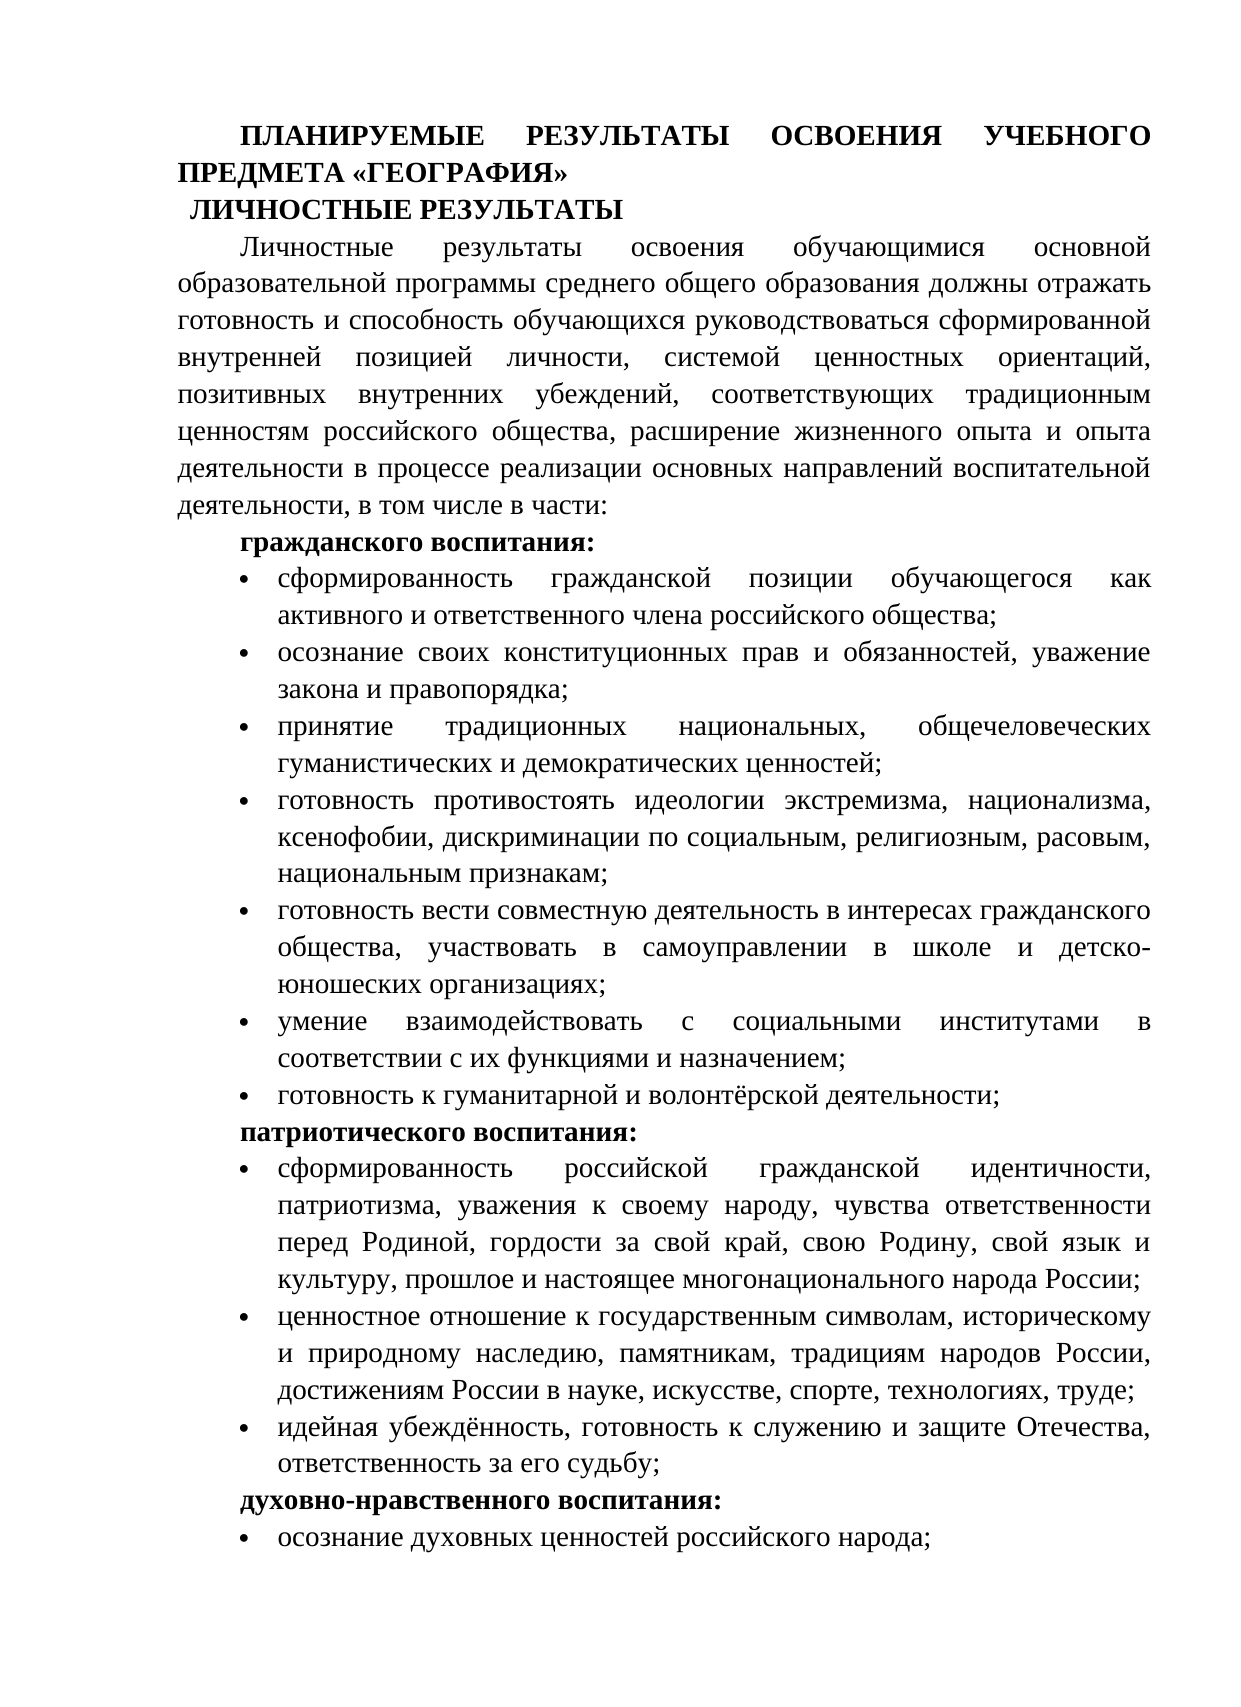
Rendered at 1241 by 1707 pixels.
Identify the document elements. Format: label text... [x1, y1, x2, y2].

list умение взаимодействовать с социальными институтами в соответствии с их функциями и назначением; [240, 1003, 1152, 1073]
list принятие традиционных национальных, общечеловеческих гуманистических и демократических ценностей; [240, 708, 1152, 778]
text патриотического воспитания: [177, 1114, 1152, 1147]
text Личностные результаты освоения обучающимися основной образовательной программы среднего общего образования должны отражать готовность и способность обучающихся руководствоваться сформированной внутренней позицией личности, системой ценностных ориентаций, позитивных внутренних убеждений, соответствующих традиционным ценностям российского общества, расширение жизненного опыта и опыта деятельности в процессе реализации основных направлений воспитательной деятельности, в том числе в части: [177, 229, 1152, 520]
list готовность противостоять идеологии экстремизма, национализма, ксенофобии, дискриминации по социальным, религиозным, расовым, национальным признакам; [240, 782, 1152, 889]
text духовно-нравственного воспитания: [177, 1482, 1152, 1516]
list готовность к гуманитарной и волонтёрской деятельности; [240, 1077, 1152, 1110]
list осознание своих конституционных прав и обязанностей, уважение закона и правопорядка; [240, 634, 1152, 705]
list осознание духовных ценностей российского народа; [240, 1519, 1152, 1553]
text ЛИЧНОСТНЫЕ РЕЗУЛЬТАТЫ [190, 192, 1152, 225]
list сформированность российской гражданской идентичности, патриотизма, уважения к своему народу, чувства ответственности перед Родиной, гордости за свой край, свою Родину, свой язык и культуру, прошлое и настоящее многонационального народа России; [240, 1151, 1152, 1295]
list ценностное отношение к государственным символам, историческому и природному наследию, памятникам, традициям народов России, достижениям России в науке, искусстве, спорте, технологиях, труде; [240, 1298, 1152, 1405]
list идейная убеждённость, готовность к служению и защите Отечества, ответственность за его судьбу; [240, 1409, 1152, 1479]
list готовность вести совместную деятельность в интересах гражданского общества, участвовать в самоуправлении в школе и детско-юношеских организациях; [240, 892, 1152, 1000]
text гражданского воспитания: [177, 524, 1152, 557]
list сформированность гражданской позиции обучающегося как активного и ответственного члена российского общества; [240, 561, 1152, 631]
text ПЛАНИРУЕМЫЕ РЕЗУЛЬТАТЫ ОСВОЕНИЯ УЧЕБНОГО ПРЕДМЕТА «ГЕОГРАФИЯ» [177, 118, 1152, 188]
